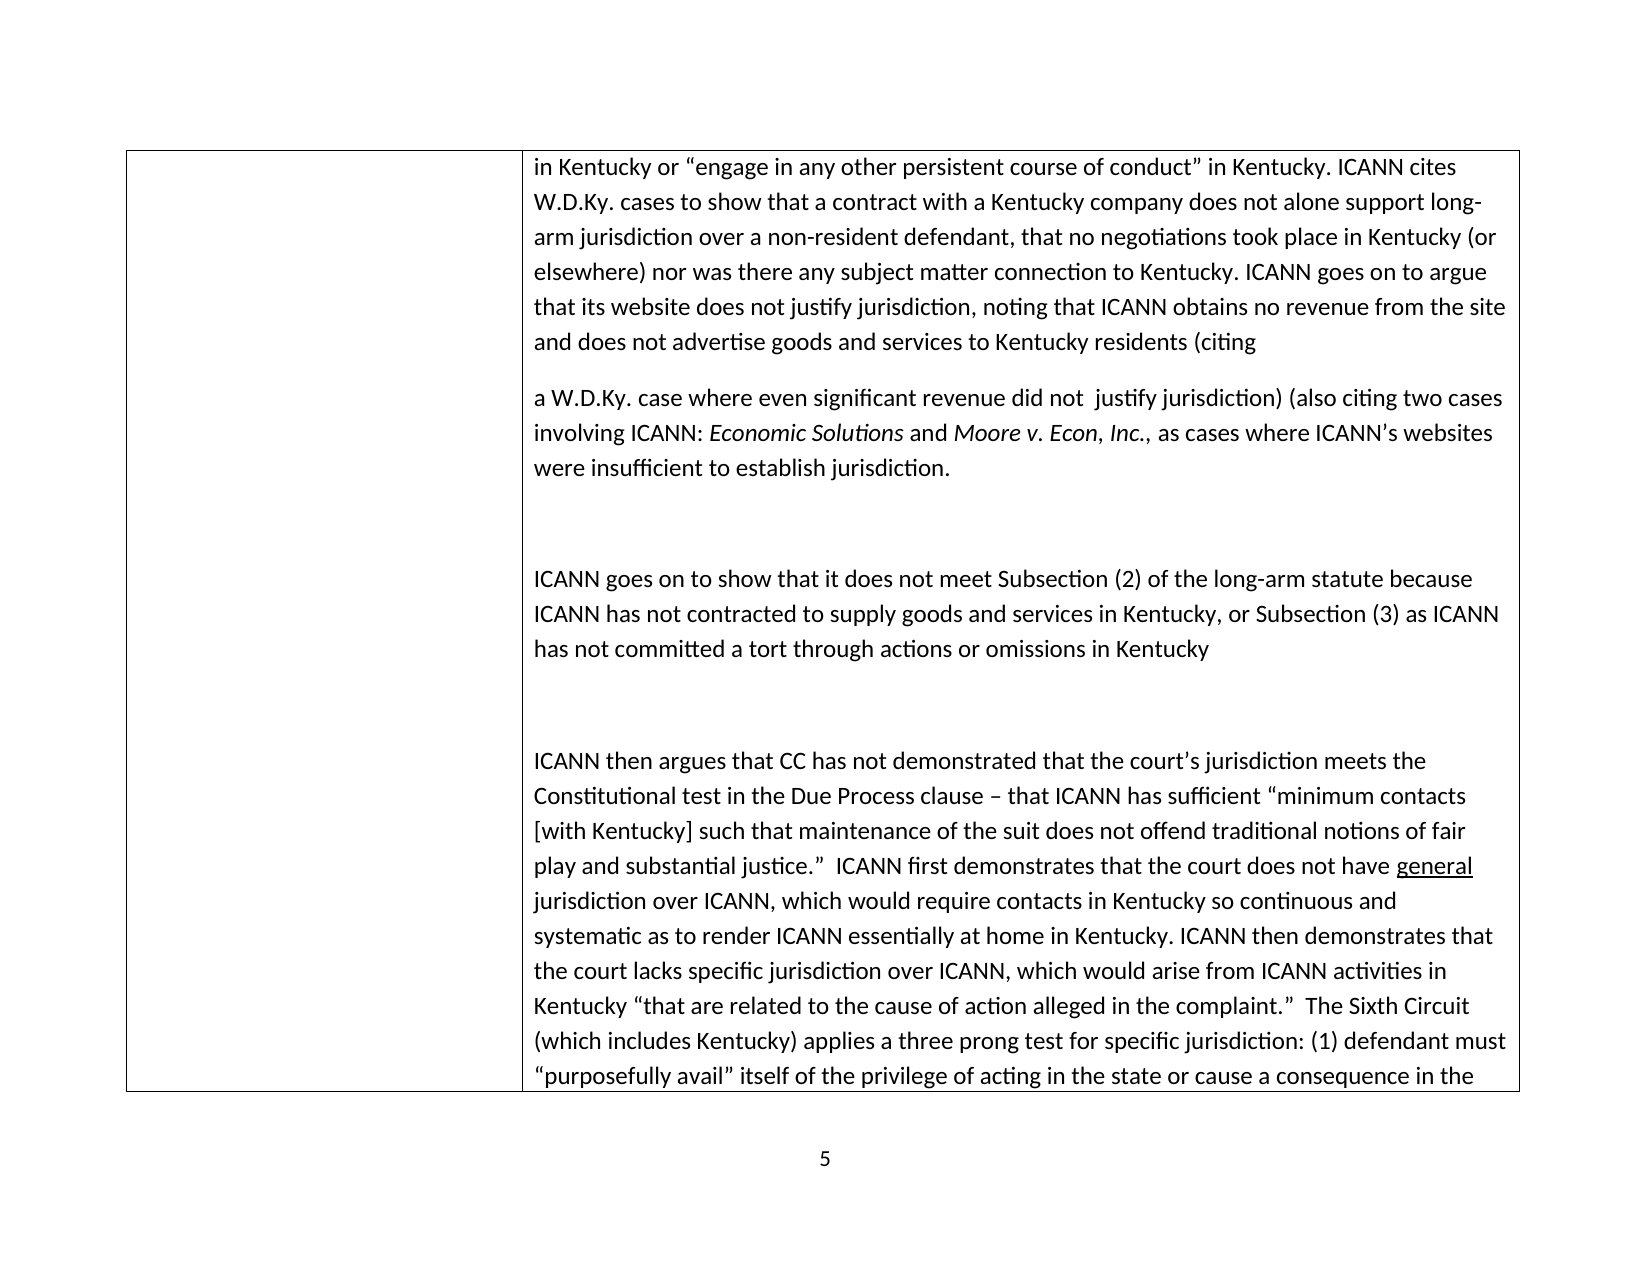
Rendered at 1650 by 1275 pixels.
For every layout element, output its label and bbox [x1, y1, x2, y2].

table_cell [127, 151, 522, 1091]
table_cell [523, 151, 1519, 1091]
